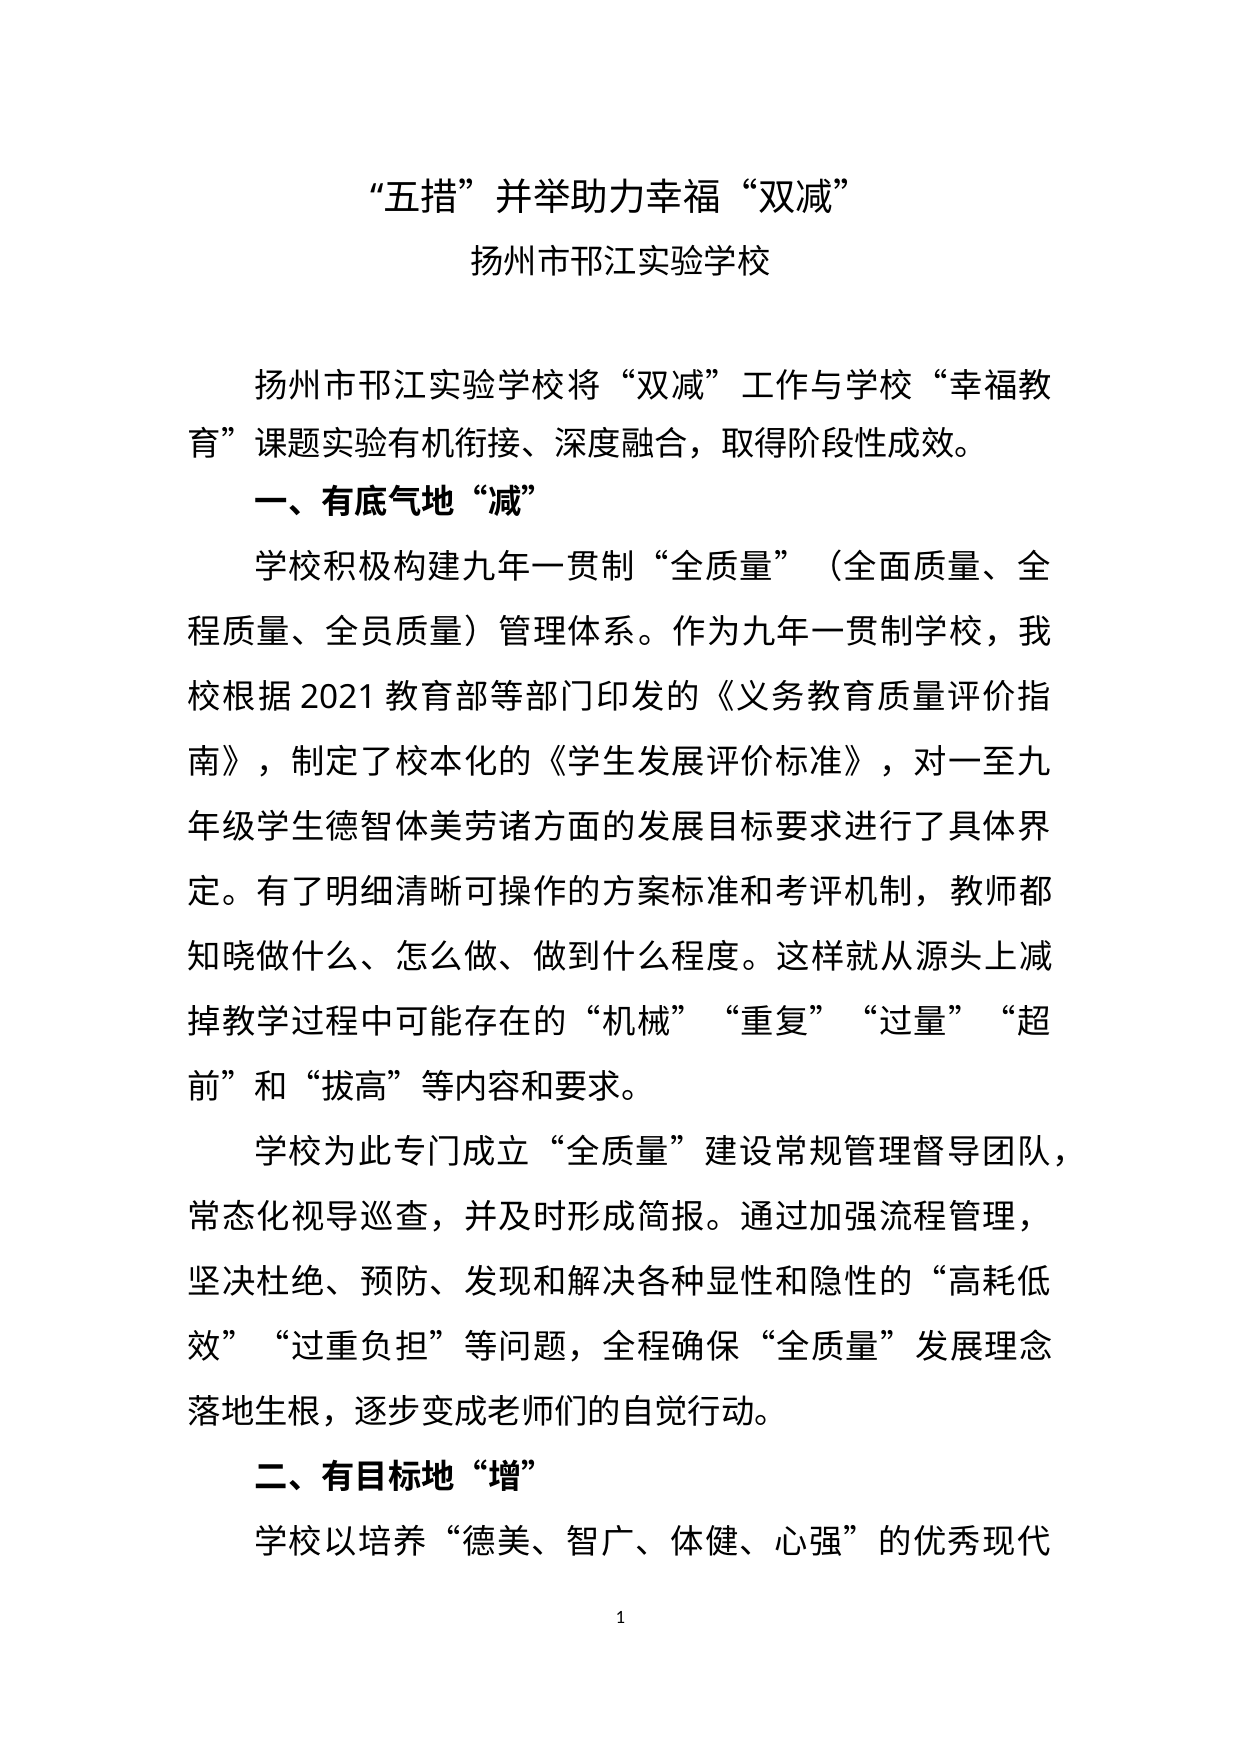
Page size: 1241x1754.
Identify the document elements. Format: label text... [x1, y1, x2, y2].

text 扬州市邗江实验学校 [187, 227, 1053, 292]
text 扬州市邗江实验学校将“双减”工作与学校“幸福教育”课题实验有机衔接、深度融合，取得阶段性成效。 [187, 350, 1053, 467]
text “五措”并举助力幸福“双减” [187, 162, 1053, 227]
text 一、有底气地“减” [187, 467, 1053, 532]
text 学校积极构建九年一贯制“全质量”（全面质量、全程质量、全员质量）管理体系。作为九年一贯制学校，我校根据2021教育部等部门印发的《义务教育质量评价指南》，制定了校本化的《学生发展评价标准》，对一至九年级学生德智体美劳诸方面的发展目标要求进行了具体界定。有了明细清晰可操作的方案标准和考评机制，教师都知晓做什么、怎么做、做到什么程度。这样就从源头上减掉教学过程中可能存在的“机械”“重复”“过量”“超前”和“拔高”等内容和要求。 [187, 532, 1053, 1117]
text 二、有目标地“增” [187, 1442, 1053, 1507]
text 学校为此专门成立“全质量”建设常规管理督导团队，常态化视导巡查，并及时形成简报。通过加强流程管理，坚决杜绝、预防、发现和解决各种显性和隐性的“高耗低效”“过重负担”等问题，全程确保“全质量”发展理念落地生根，逐步变成老师们的自觉行动。 [187, 1117, 1053, 1442]
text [187, 1507, 1053, 1572]
